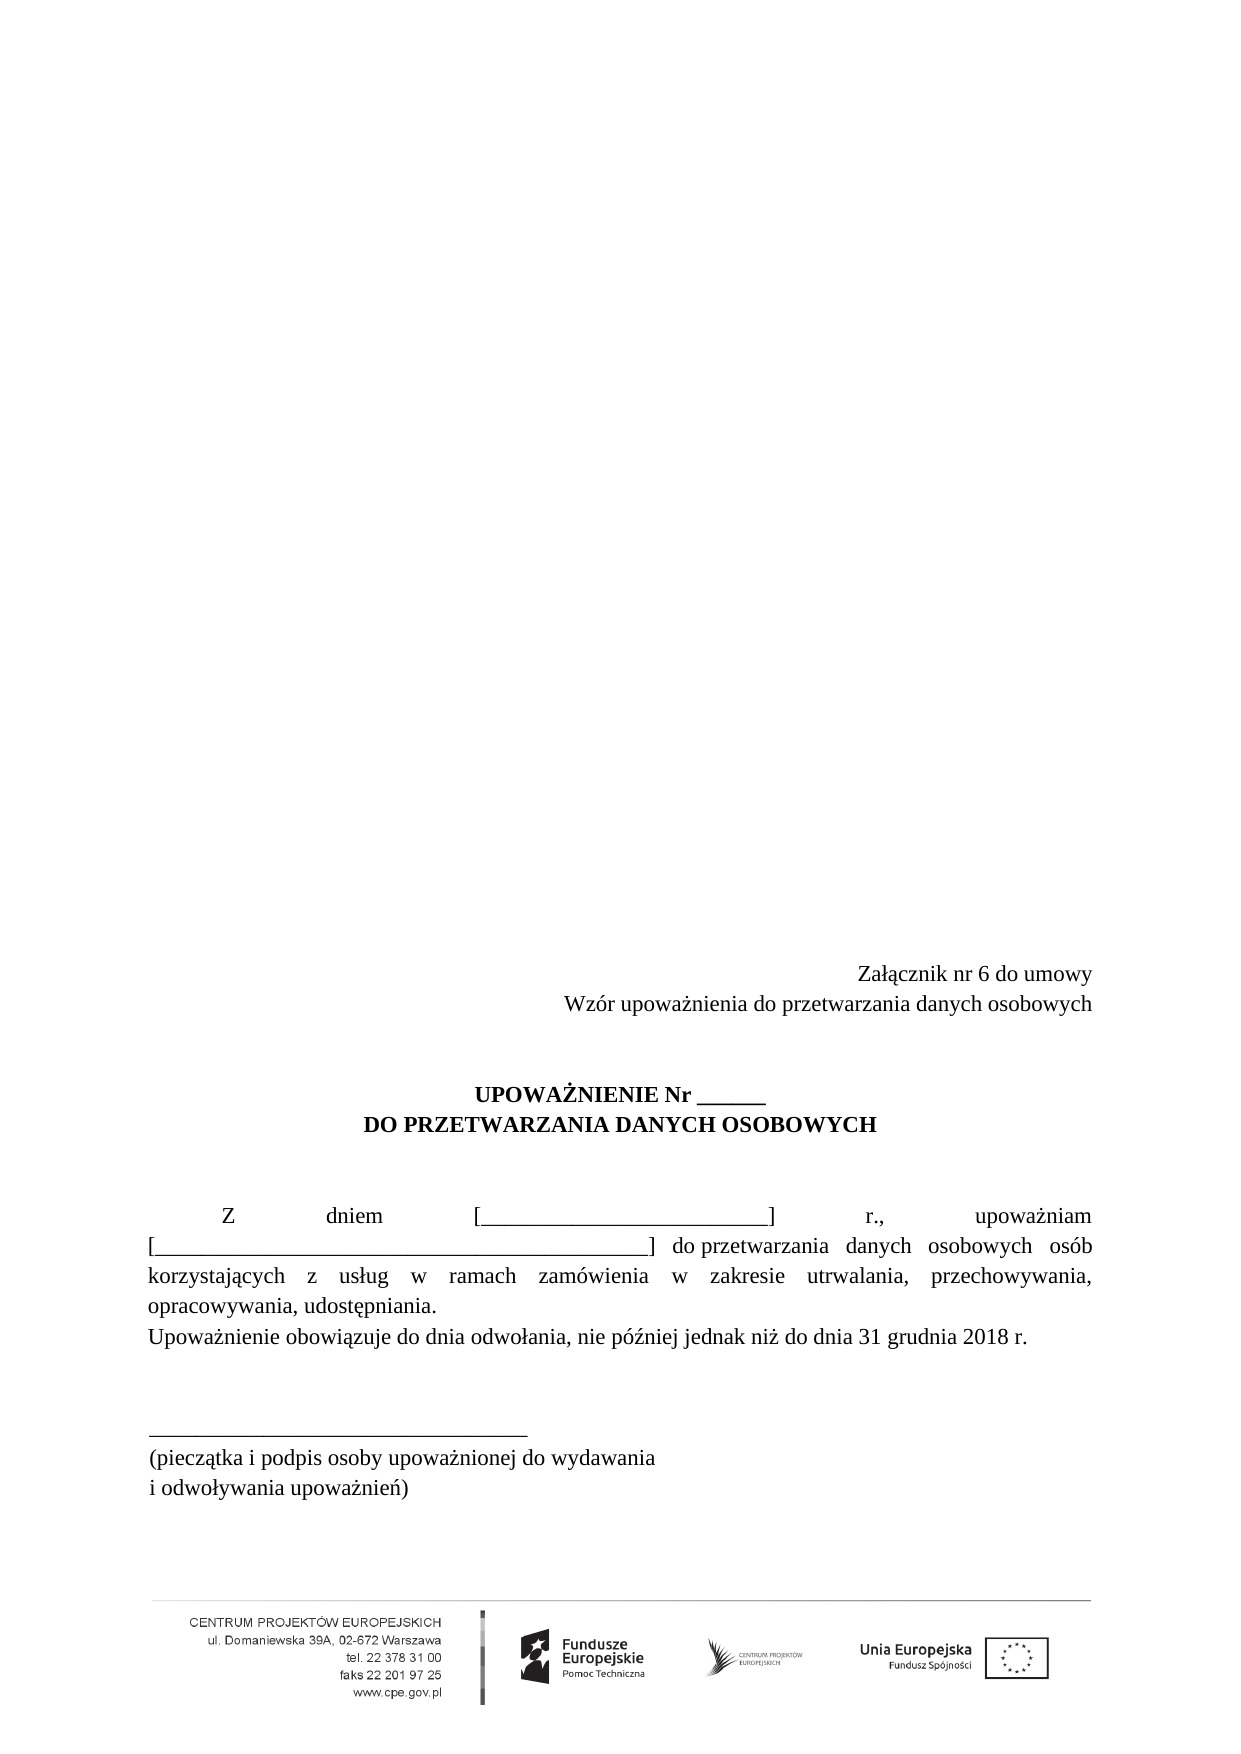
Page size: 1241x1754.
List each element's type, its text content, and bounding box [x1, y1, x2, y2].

text Z dniem [_________________________] r., upoważniam [___________________________________________] do przetwarzania danych osobowych osób korzystających z usług w ramach zamówienia w zakresie utrwalania, przechowywania, opracowywania, udostępniania. [148, 1202, 1093, 1319]
text _________________________________ (pieczątka i podpis osoby upoważnionej do wydawania i odwoływania upoważnień) [149, 1413, 1093, 1500]
text Wzór upoważnienia do przetwarzania danych osobowych [148, 991, 1093, 1017]
text UPOWAŻNIENIE Nr ______ DO PRZETWARZANIA DANYCH OSOBOWYCH [148, 1081, 1093, 1138]
text Upoważnienie obowiązuje do dnia odwołania, nie później jednak niż do dnia 31 grudnia 2018 r. [148, 1323, 1093, 1349]
text Załącznik nr 6 do umowy [148, 960, 1093, 987]
picture [147, 1595, 1096, 1710]
